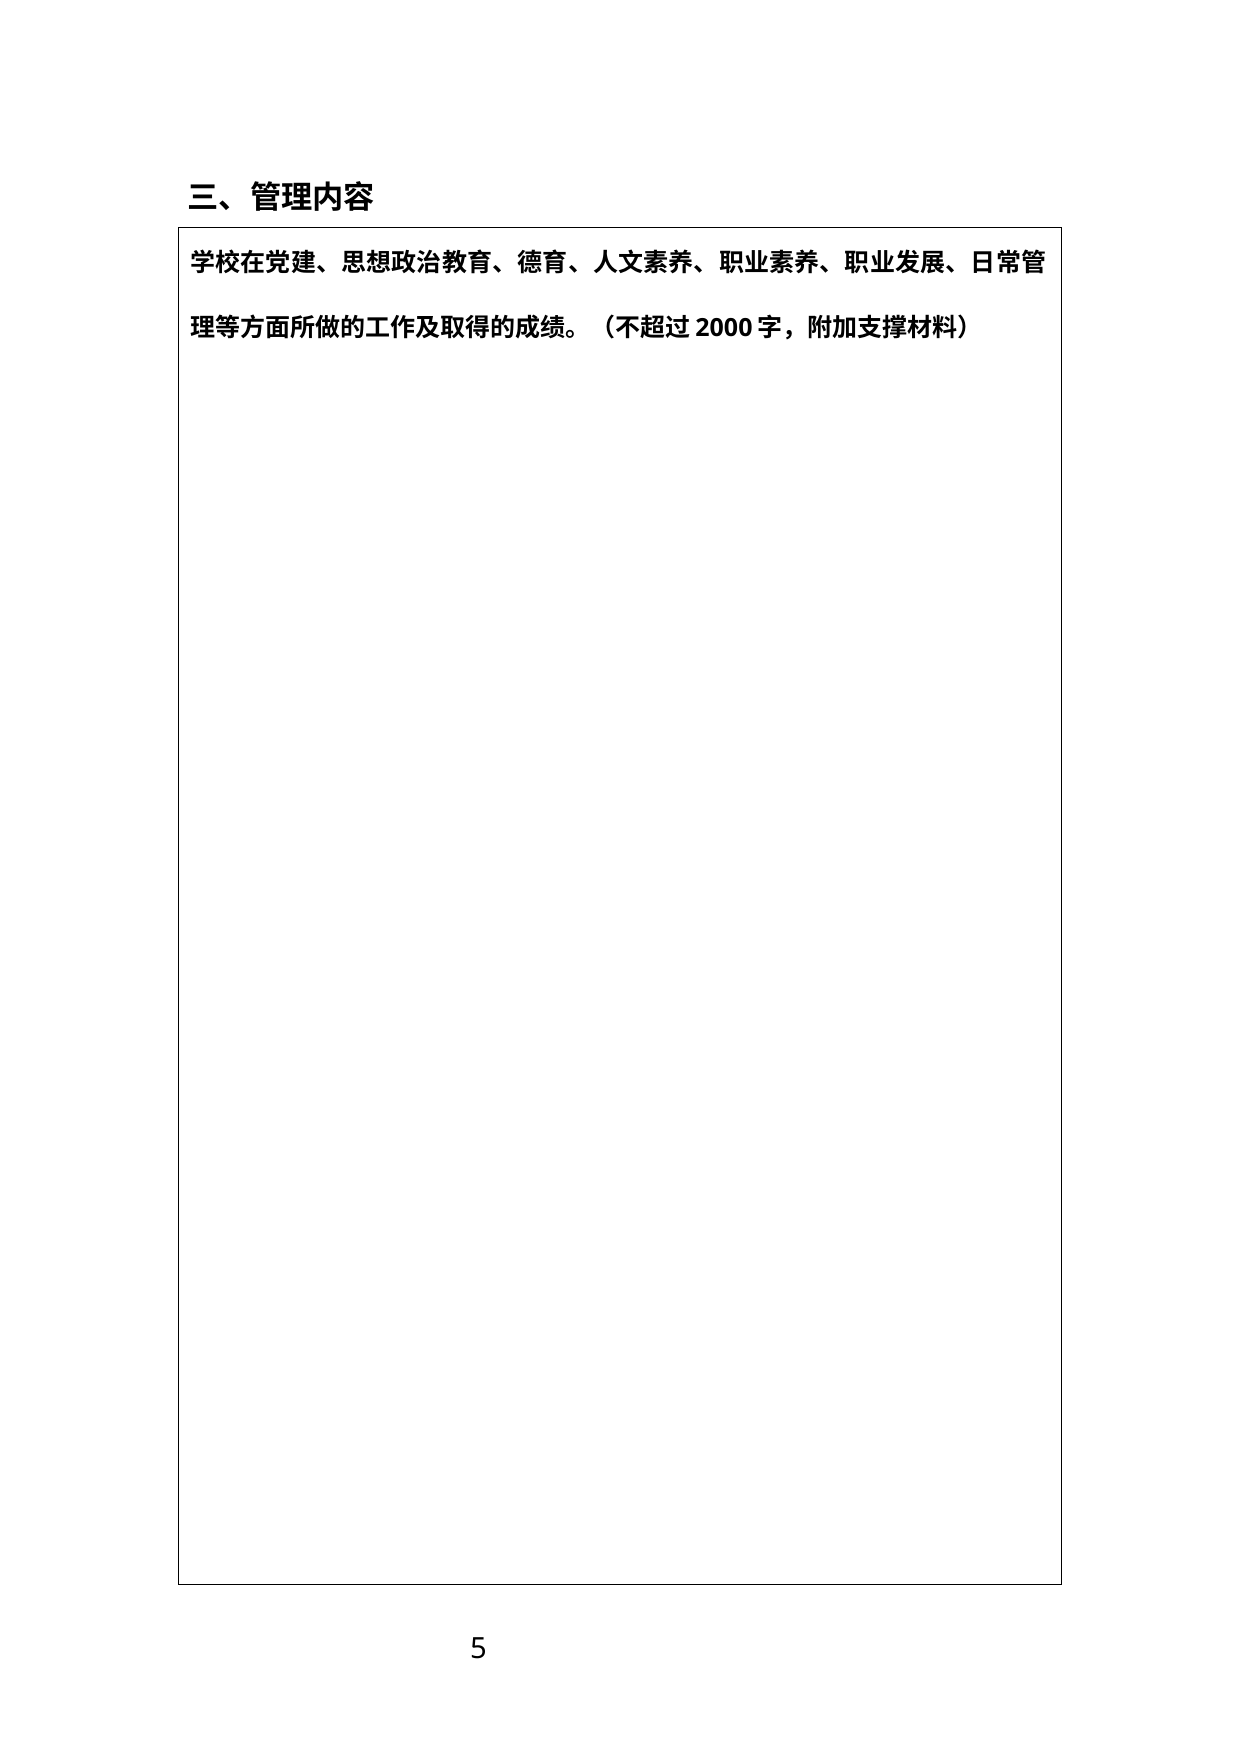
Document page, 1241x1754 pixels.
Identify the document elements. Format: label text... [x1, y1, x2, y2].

table_header 学校在党建、思想政治教育、德育、人文素养、职业素养、职业发展、日常管理等方面所做的工作及取得的成绩。（不超过2000字，附加支撑材料） [179, 228, 1061, 1584]
text 三、管理内容 [187, 162, 1053, 227]
